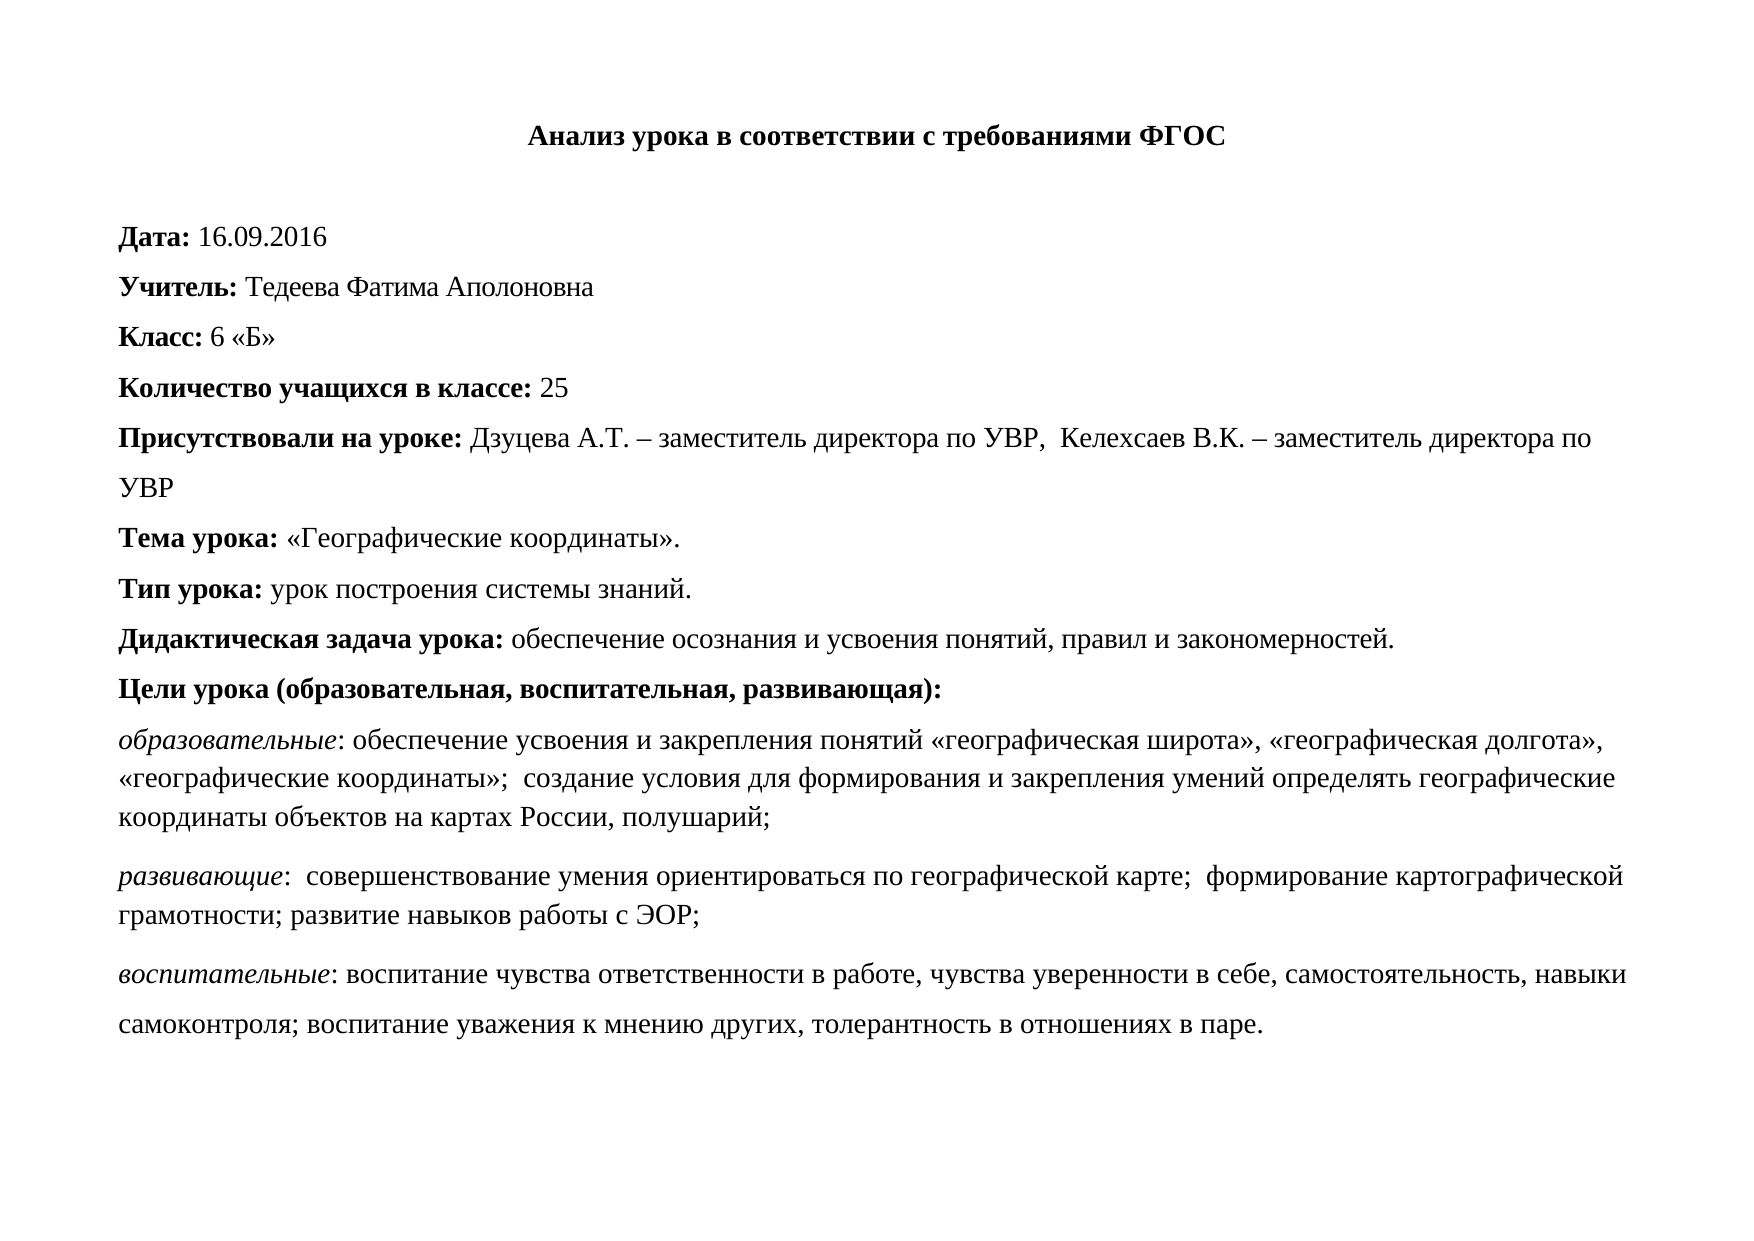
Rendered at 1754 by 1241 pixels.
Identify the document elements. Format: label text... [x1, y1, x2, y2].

text Количество учащихся в классе: 25 [118, 370, 1636, 403]
text Цели урока (образовательная, воспитательная, развивающая): [118, 672, 1636, 705]
text Тема урока: «Географические координаты». [118, 521, 1636, 554]
text Класс: 6 «Б» [118, 319, 1636, 353]
text образовательные: обеспечение усвоения и закрепления понятий «географическая широта», «географическая долгота», «географические координаты»; создание условия для формирования и закрепления умений определять географические координаты объектов на картах России, полушарий; [118, 722, 1636, 832]
text Дидактическая задача урока: обеспечение осознания и усвоения понятий, правил и закономерностей. [118, 621, 1636, 655]
text Присутствовали на уроке: Дзуцева А.Т. – заместитель директора по УВР, Келехсаев В.К. – заместитель директора по УВР [118, 420, 1636, 504]
text Анализ урока в соответствии с требованиями ФГОС [118, 118, 1636, 152]
text Тип урока: урок построения системы знаний. [118, 571, 1636, 604]
text воспитательные: воспитание чувства ответственности в работе, чувства уверенности в себе, самостоятельность, навыки самоконтроля; воспитание уважения к мнению других, толерантность в отношениях в паре. [118, 956, 1636, 1040]
text развивающие: совершенствование умения ориентироваться по географической карте; формирование картографической грамотности; развитие навыков работы с ЭОР; [118, 858, 1636, 930]
text Дата: 16.09.2016 [118, 219, 1636, 252]
text Учитель: Тедеева Фатима Аполоновна [118, 269, 1636, 303]
